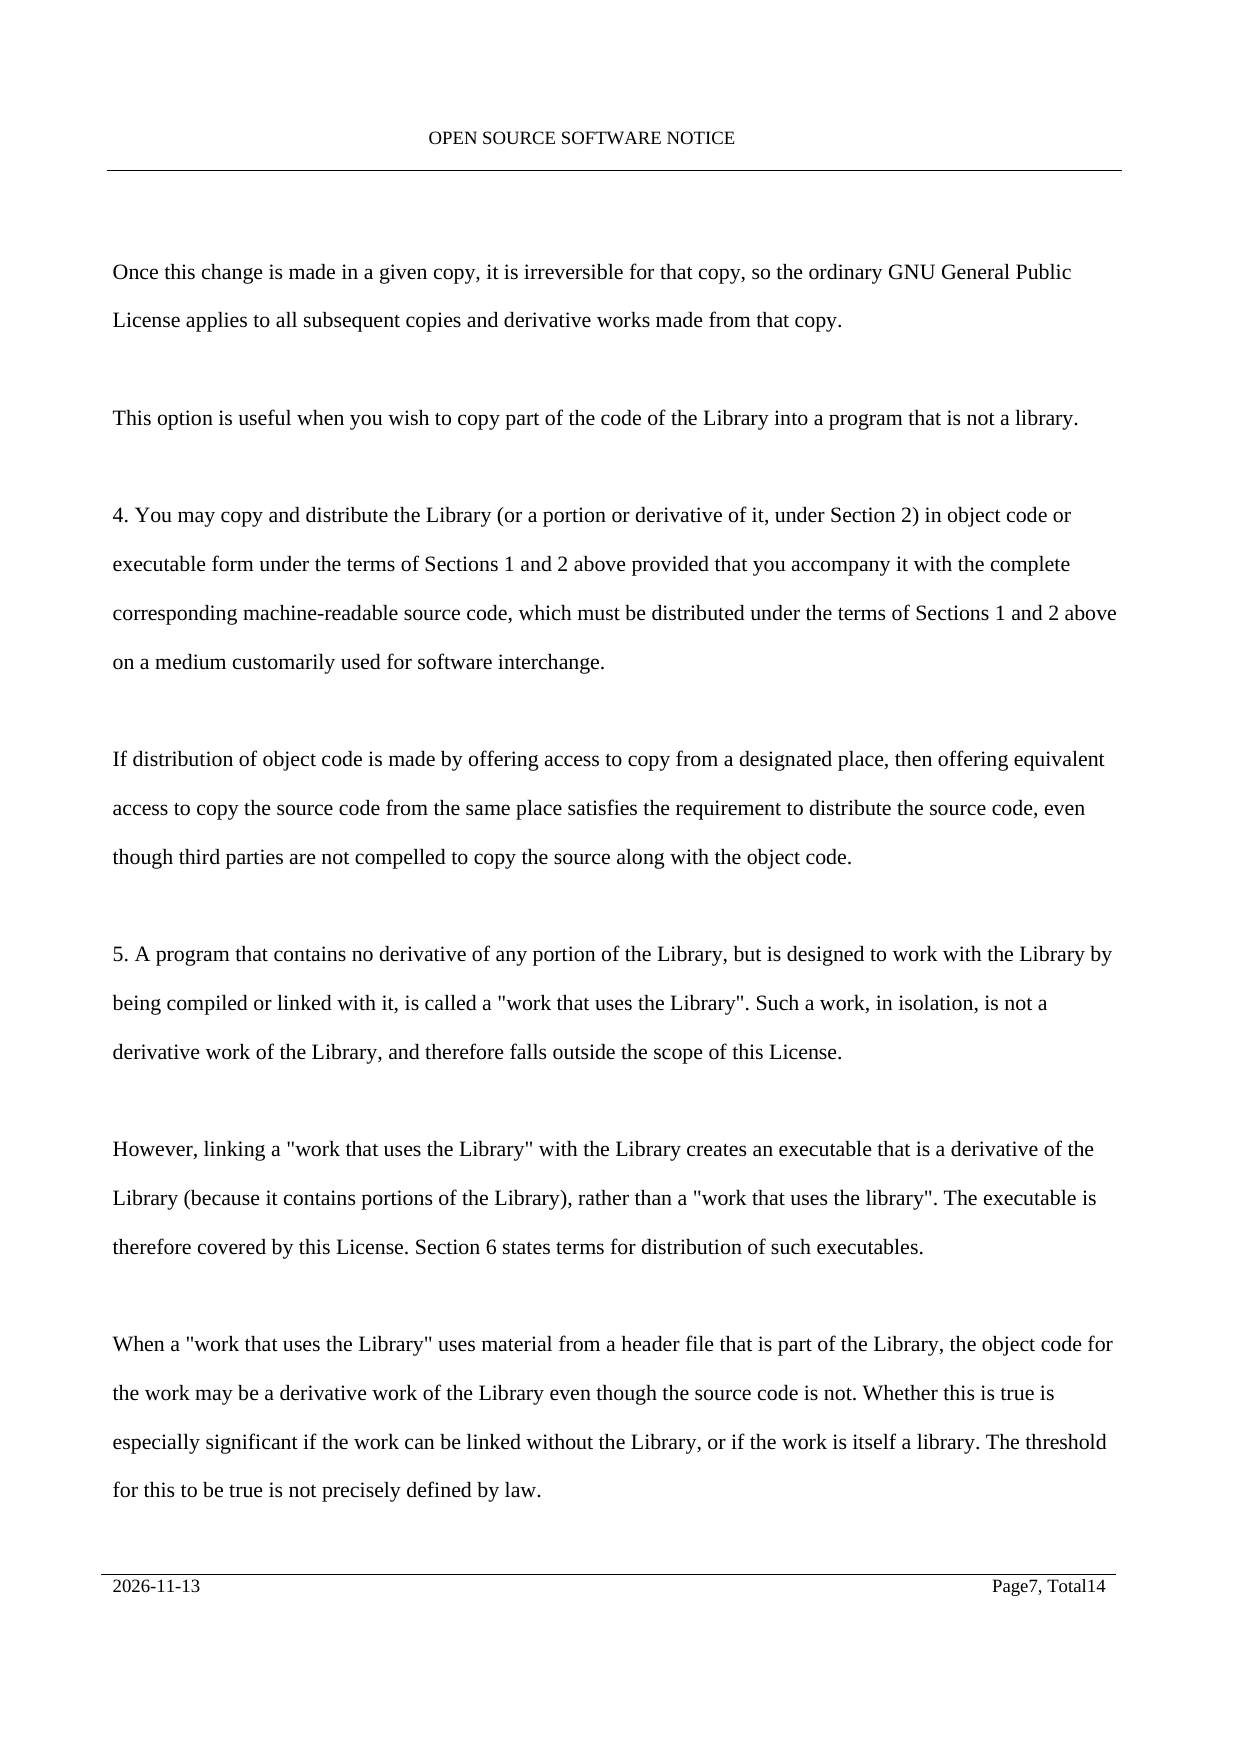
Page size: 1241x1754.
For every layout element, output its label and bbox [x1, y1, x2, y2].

text [112, 206, 1128, 1506]
